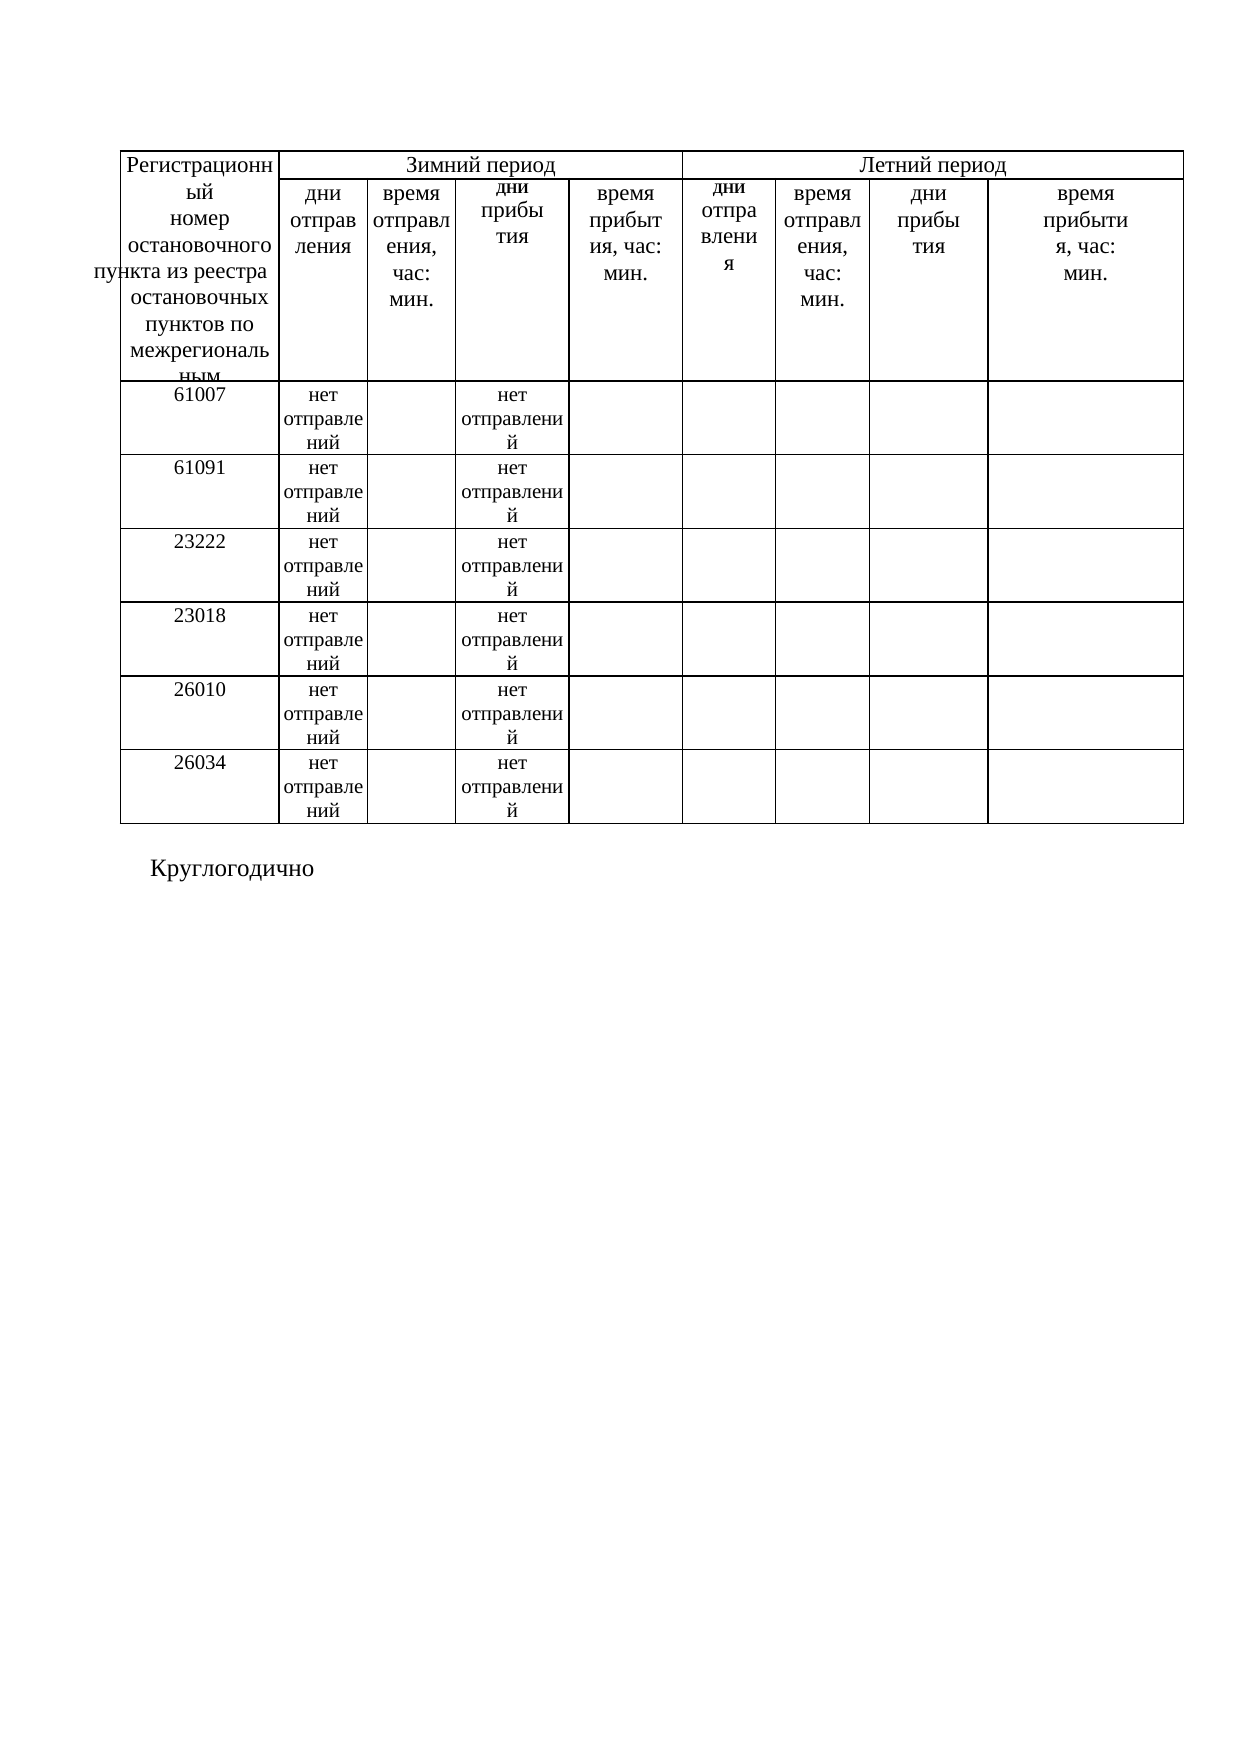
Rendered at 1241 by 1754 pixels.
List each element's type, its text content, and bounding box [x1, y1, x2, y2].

table_cell нет отправлений [280, 750, 367, 822]
table_cell [683, 382, 775, 454]
table_cell нет отправлений [280, 677, 367, 749]
table_cell нет отправлений [280, 603, 367, 675]
table_cell время прибыт ия, час: мин. [570, 180, 682, 380]
table_cell нет отправлений [280, 382, 367, 454]
table_cell [776, 529, 869, 601]
table_cell [570, 750, 682, 822]
table_cell 26034 [121, 750, 278, 822]
table_cell [368, 603, 455, 675]
table_cell [368, 750, 455, 822]
table_cell [776, 677, 869, 749]
table_cell [870, 677, 987, 749]
table_cell 23222 [121, 529, 278, 601]
table_cell [570, 677, 682, 749]
table_header Летний период [683, 152, 1183, 178]
table_cell [683, 529, 775, 601]
table_cell нет отправлений [456, 603, 568, 675]
text Круглогодично [150, 853, 1090, 882]
table_cell [368, 382, 455, 454]
table_cell [683, 603, 775, 675]
table_cell [870, 603, 987, 675]
table_cell [989, 382, 1183, 454]
table_cell [776, 603, 869, 675]
table_cell нет отправлений [280, 455, 367, 527]
table_header Зимний период [280, 152, 682, 178]
table_cell нет отправлений [456, 529, 568, 601]
table_cell нет отправлений [280, 529, 367, 601]
table_cell 61091 [121, 455, 278, 527]
table_cell 61007 [121, 382, 278, 454]
table_cell [989, 603, 1183, 675]
table_cell [368, 677, 455, 749]
table_cell 23018 [121, 603, 278, 675]
table_cell [570, 529, 682, 601]
table_cell нет отправлений [456, 750, 568, 822]
table_cell [776, 750, 869, 822]
table_cell ДНИ прибы тия [456, 180, 568, 380]
table_cell дни прибы тия [870, 180, 987, 380]
table_cell время прибыти я, час: мин. [989, 180, 1183, 380]
table_cell нет отправлений [456, 677, 568, 749]
table_cell [776, 455, 869, 527]
table_cell [870, 529, 987, 601]
table_cell [570, 455, 682, 527]
table_cell [683, 750, 775, 822]
table_cell [870, 455, 987, 527]
table_cell [870, 382, 987, 454]
table_cell нет отправлений [456, 382, 568, 454]
table_cell [683, 677, 775, 749]
table_cell ДНИ отпра влени я [683, 180, 775, 380]
table_cell [368, 455, 455, 527]
table_cell нет отправлений [456, 455, 568, 527]
table_cell время отправл ения, час: мин. [368, 180, 455, 380]
table_cell [989, 750, 1183, 822]
table_cell [989, 677, 1183, 749]
table_cell [776, 382, 869, 454]
table_cell [570, 382, 682, 454]
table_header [121, 152, 278, 380]
table_cell [368, 529, 455, 601]
table_cell [570, 603, 682, 675]
table_cell время отправл ения, час: мин. [776, 180, 869, 380]
table_cell [989, 529, 1183, 601]
table_cell 26010 [121, 677, 278, 749]
table_cell [683, 455, 775, 527]
table_cell [989, 455, 1183, 527]
table_cell дни отправ ления [280, 180, 367, 380]
table_cell [870, 750, 987, 822]
